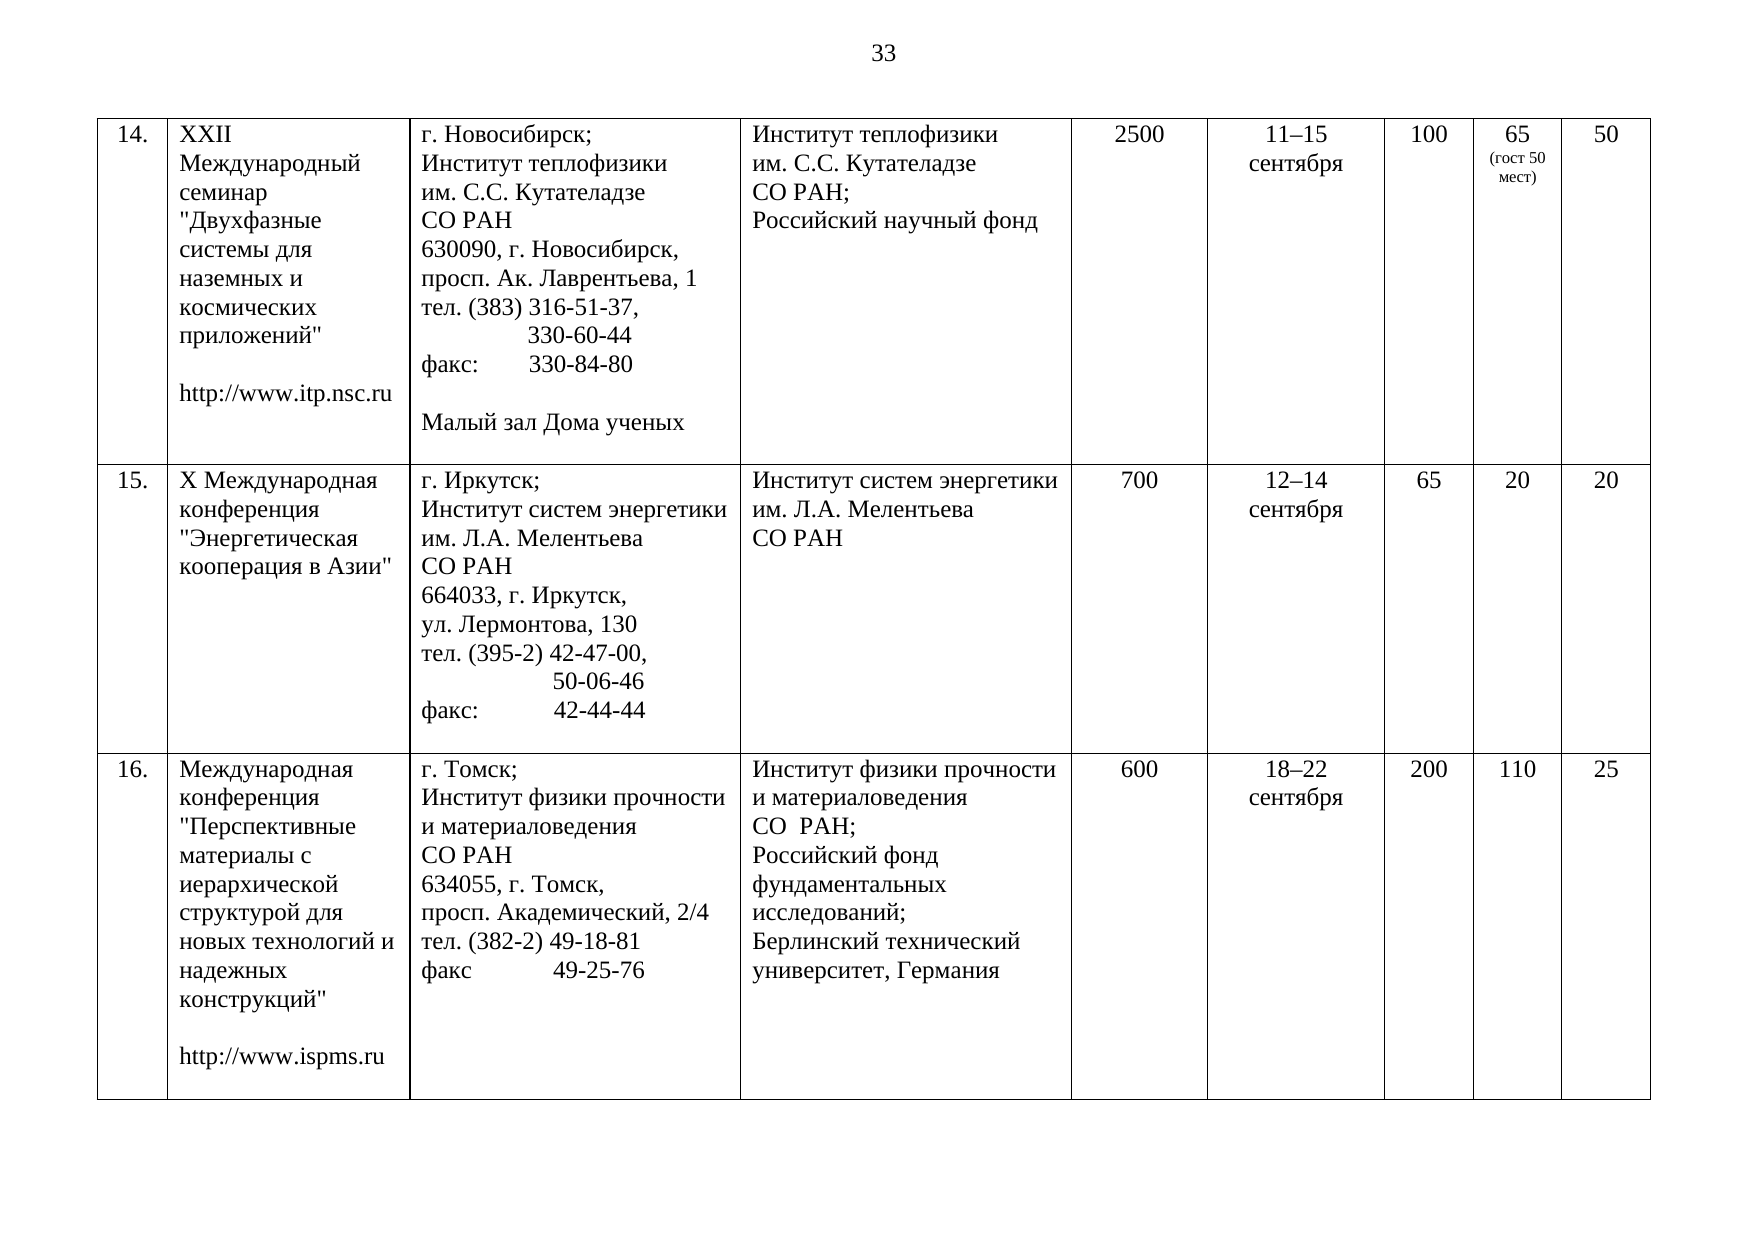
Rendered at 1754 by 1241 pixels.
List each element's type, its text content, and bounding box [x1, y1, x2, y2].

table_cell 15. [98, 465, 167, 753]
table_cell 12–14 сентября [1208, 465, 1384, 753]
table_cell XXII Международный семинар "Двухфазные системы для наземных и космических приложений" http://www.itp.nsc.ru [168, 119, 409, 464]
table_cell 14. [98, 119, 167, 464]
table_cell Институт систем энергетики им. Л.А. Мелентьева СО РАН [741, 465, 1071, 753]
table_cell 25 [1562, 754, 1650, 1099]
table_cell 65 (гост 50 мест) [1474, 119, 1561, 464]
table_cell 100 [1385, 119, 1473, 464]
table_cell 600 [1072, 754, 1207, 1099]
table_cell 20 [1562, 465, 1650, 753]
table_cell 700 [1072, 465, 1207, 753]
table_cell Международная конференция "Перспективные материалы с иерархической структурой для новых технологий и надежных конструкций" http://www.ispms.ru [168, 754, 409, 1099]
table_cell 65 [1385, 465, 1473, 753]
table_cell 18–22 сентября [1208, 754, 1384, 1099]
table_cell X Международная конференция "Энергетическая кооперация в Азии" [168, 465, 409, 753]
table_cell 200 [1385, 754, 1473, 1099]
table_cell Институт теплофизики им. С.С. Кутателадзе СО РАН; Российский научный фонд [741, 119, 1071, 464]
table_cell 16. [98, 754, 167, 1099]
table_cell 50 [1562, 119, 1650, 464]
table_cell 110 [1474, 754, 1561, 1099]
table_cell Институт физики прочности и материаловедения СО РАН; Российский фонд фундаментальных исследований; Берлинский технический университет, Германия [741, 754, 1071, 1099]
table_cell 2500 [1072, 119, 1207, 464]
table_cell 11–15 сентября [1208, 119, 1384, 464]
table_cell г. Томск; Институт физики прочности и материаловедения СО РАН 634055, г. Томск, просп. Академический, 2/4 тел. (382-2) 49-18-81 факс 49-25-76 [411, 754, 740, 1099]
table_cell 20 [1474, 465, 1561, 753]
table_cell г. Новосибирск; Институт теплофизики им. С.С. Кутателадзе СО РАН 630090, г. Новосибирск, просп. Ак. Лаврентьева, 1 тел. (383) 316-51-37, 330-60-44 факс: 330-84-80 Малый зал Дома ученых [411, 119, 740, 464]
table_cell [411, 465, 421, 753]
